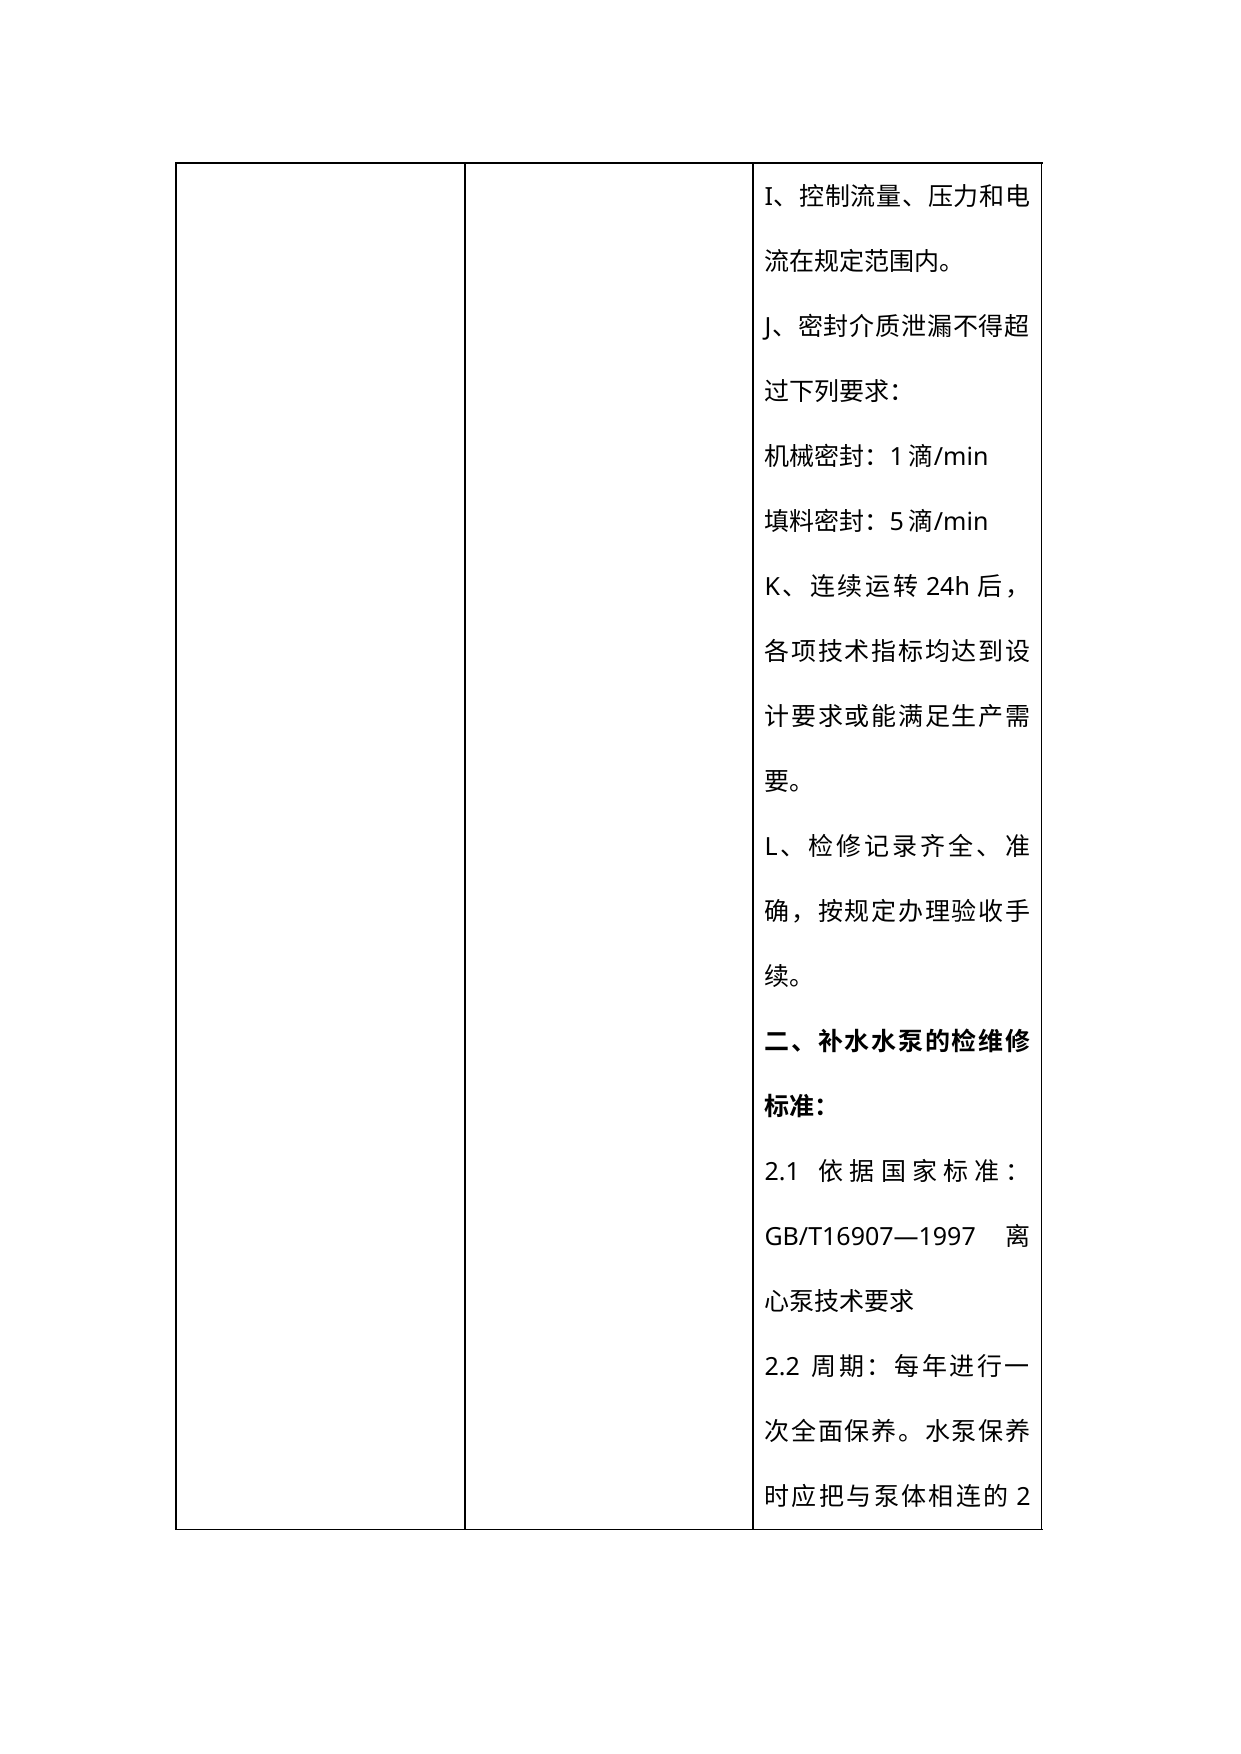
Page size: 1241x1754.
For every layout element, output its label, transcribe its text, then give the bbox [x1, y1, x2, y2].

table_cell [177, 164, 464, 1528]
table_cell 1 [466, 164, 752, 1528]
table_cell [754, 164, 1041, 1528]
